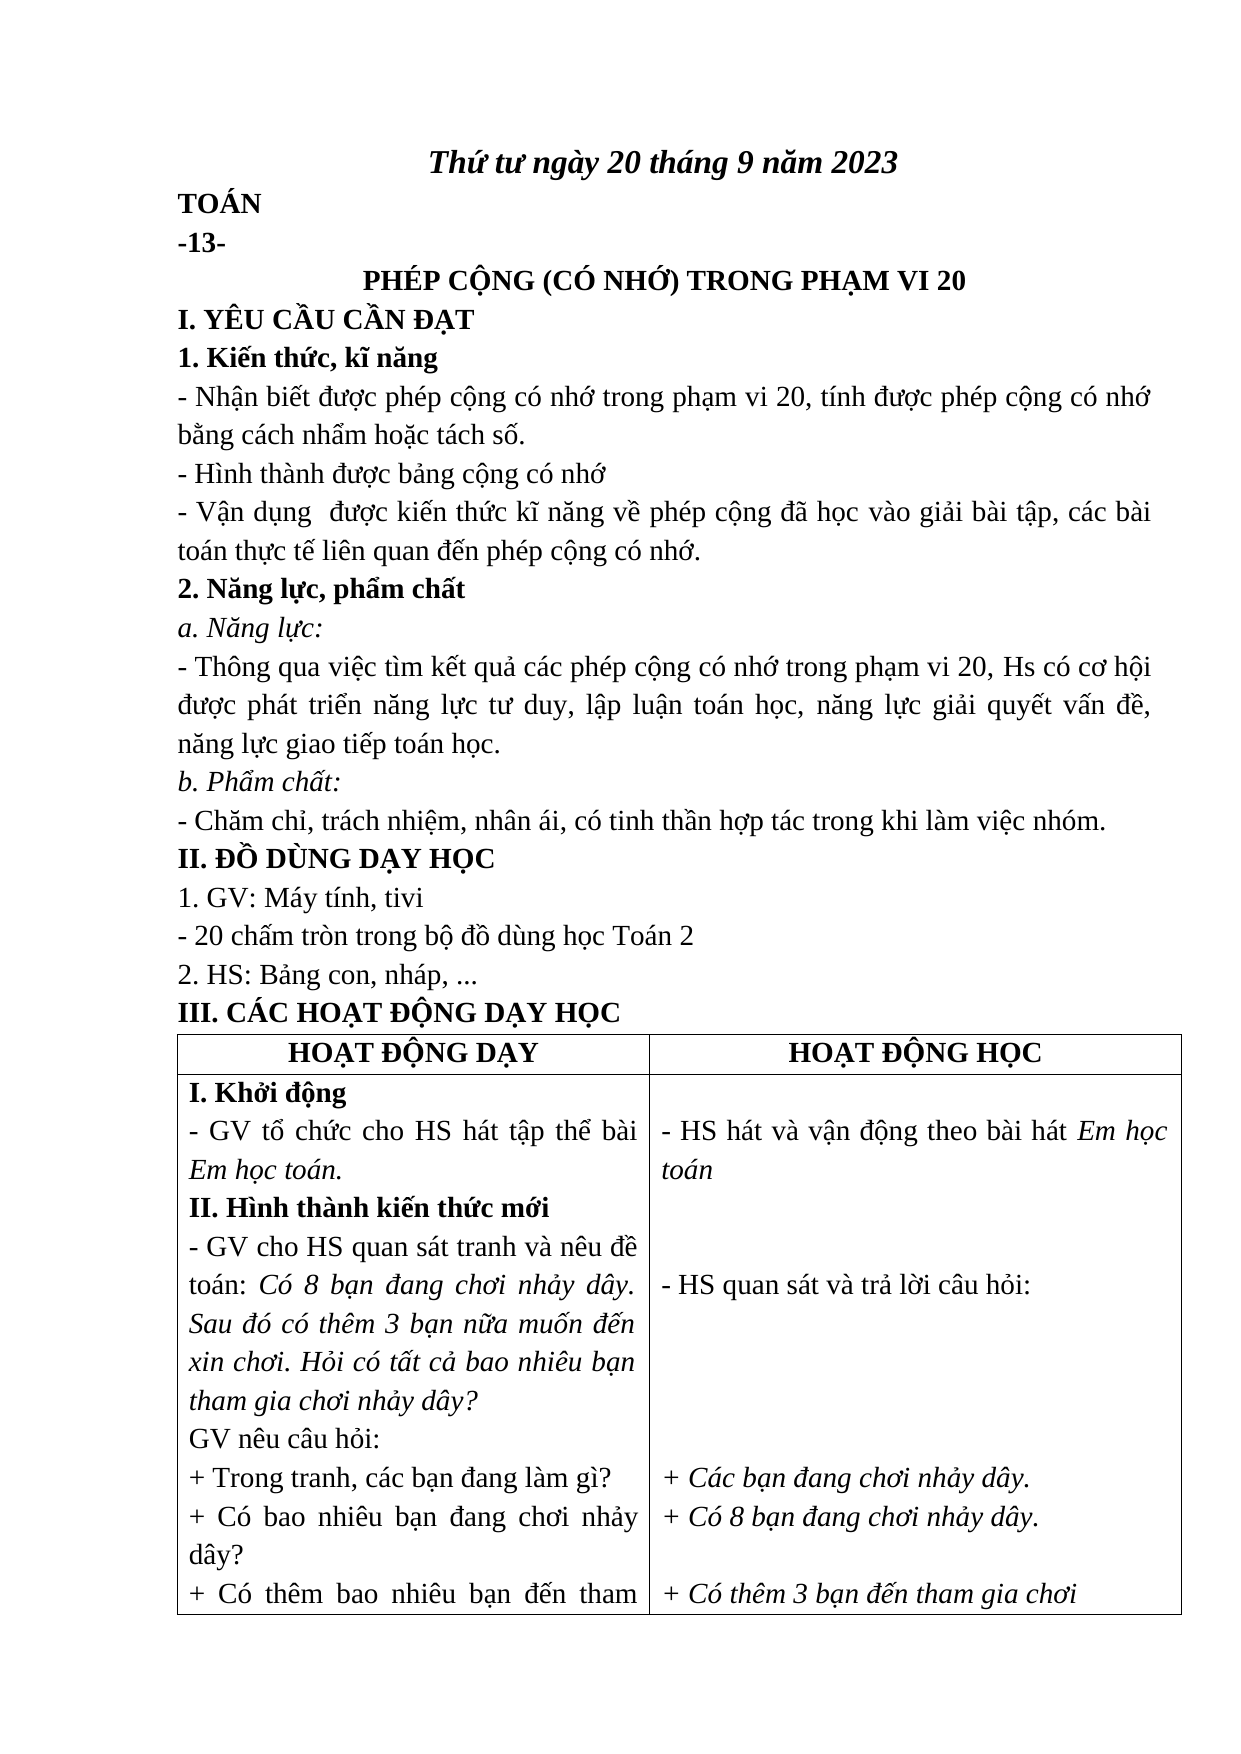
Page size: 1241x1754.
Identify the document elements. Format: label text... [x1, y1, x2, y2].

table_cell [650, 1075, 1181, 1614]
text I. YÊU CẦU CẦN ĐẠT [177, 302, 1152, 335]
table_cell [178, 1075, 649, 1614]
text b. Phẩm chất: [177, 764, 1152, 798]
text - Thông qua việc tìm kết quả các phép cộng có nhớ trong phạm vi 20, Hs có cơ hội được phát triển năng lực tư duy, lập luận toán học, năng lực giải quyết vấn đề, năng lực giao tiếp toán học. [177, 649, 1152, 759]
text - Vận dụng được kiến thức kĩ năng về phép cộng đã học vào giải bài tập, các bài toán thực tế liên quan đến phép cộng có nhớ. [177, 494, 1152, 567]
text III. CÁC HOẠT ĐỘNG DẠY HỌC [177, 996, 1152, 1029]
text II. ĐỒ DÙNG DẠY HỌC [177, 841, 1152, 875]
text 1. Kiến thức, kĩ năng [177, 340, 1152, 374]
text - Chăm chỉ, trách nhiệm, nhân ái, có tinh thần hợp tác trong khi làm việc nhóm. [177, 803, 1152, 836]
text a. Năng lực: [177, 610, 1152, 644]
table_header HOẠT ĐỘNG HỌC [650, 1035, 1181, 1074]
text - 20 chấm tròn trong bộ đồ dùng học Toán 2 [177, 918, 1152, 952]
text 2. HS: Bảng con, nháp, ... [177, 957, 1152, 991]
text - Hình thành được bảng cộng có nhớ [177, 456, 1152, 489]
text -13- [177, 225, 1152, 258]
table_header HOẠT ĐỘNG DẠY [178, 1035, 649, 1074]
text 1. GV: Máy tính, tivi [177, 880, 1152, 913]
text Thứ tư ngày 20 tháng 9 năm 2023 [177, 142, 1152, 180]
text - Nhận biết được phép cộng có nhớ trong phạm vi 20, tính được phép cộng có nhớ bằng cách nhẩm hoặc tách số. [177, 379, 1152, 451]
text PHÉP CỘNG (CÓ NHỚ) TRONG PHẠM VI 20 [177, 263, 1152, 297]
text 2. Năng lực, phẩm chất [177, 572, 1152, 605]
text TOÁN [177, 186, 1152, 220]
